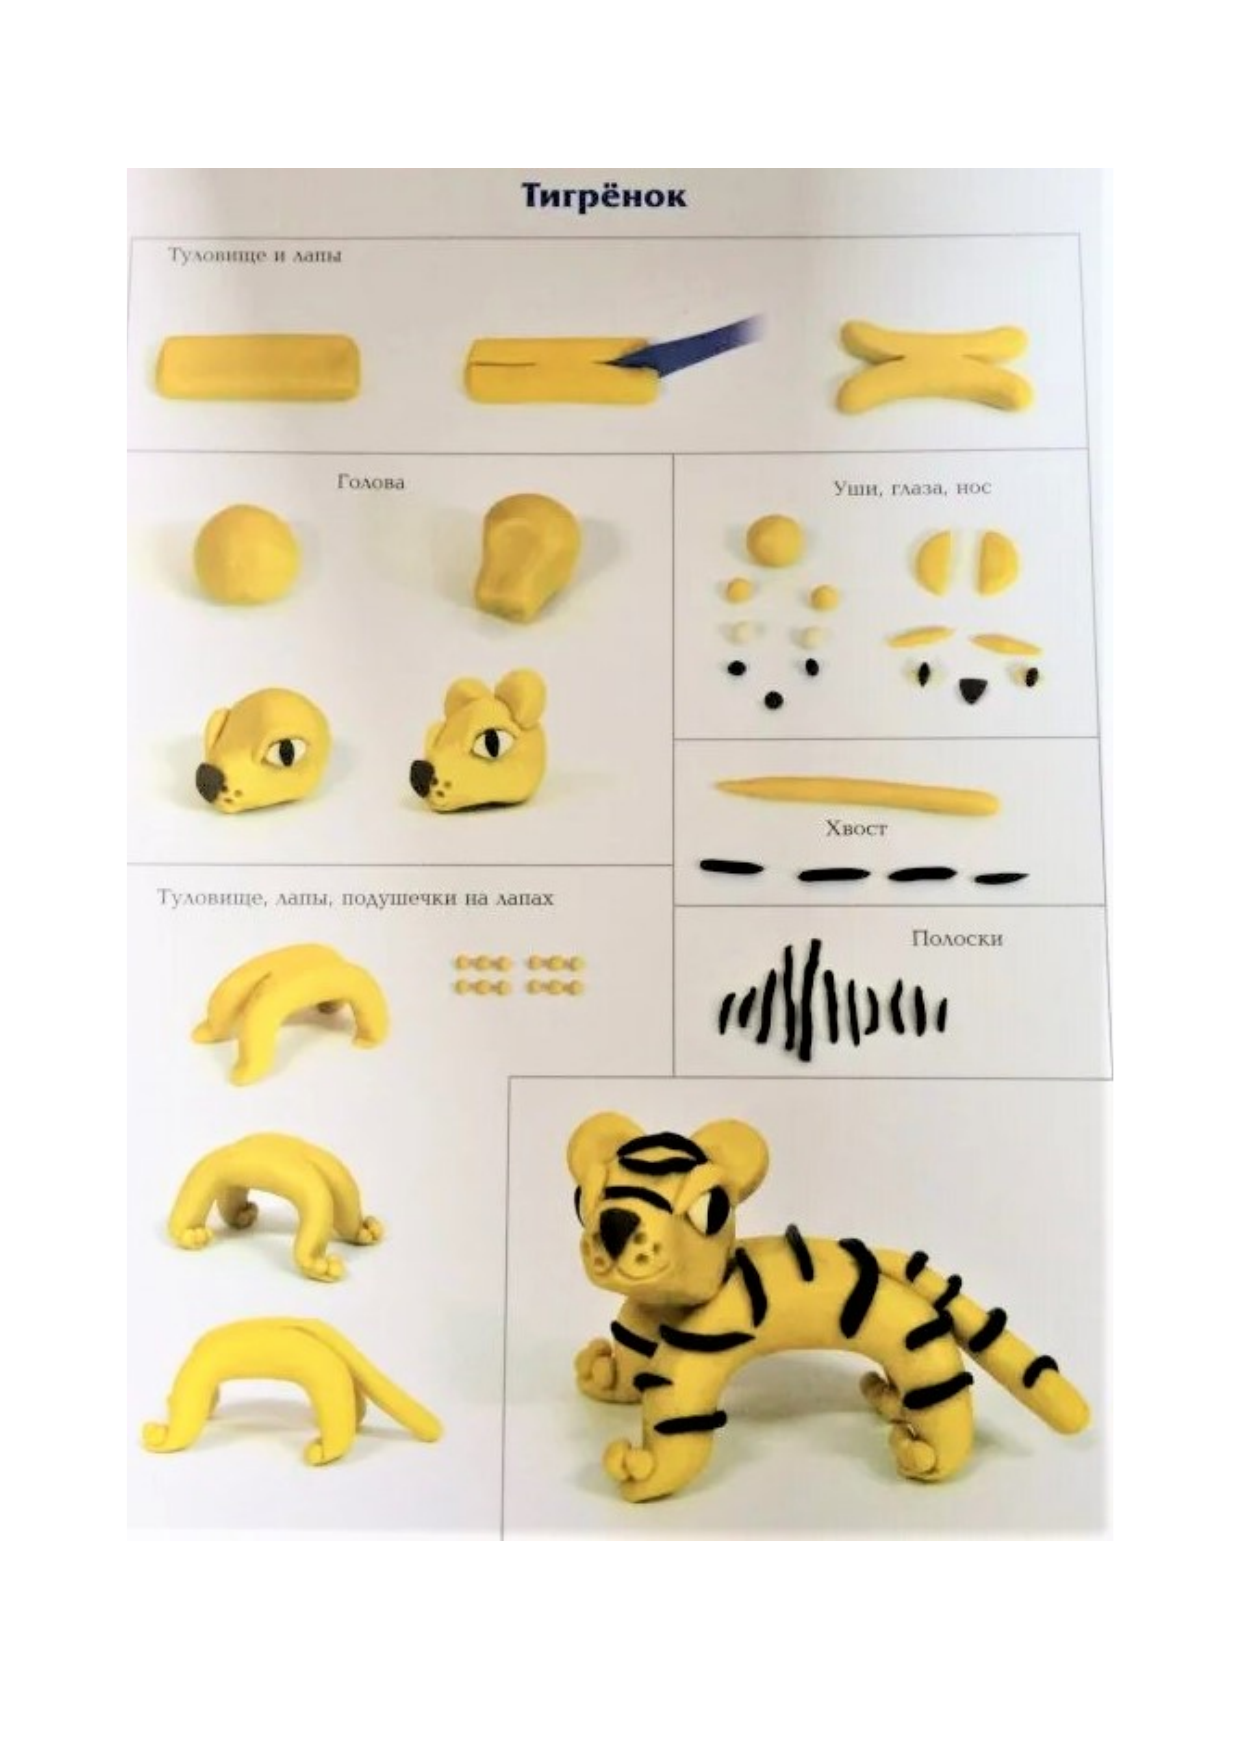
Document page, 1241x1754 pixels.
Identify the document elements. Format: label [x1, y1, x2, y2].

picture [126, 168, 1114, 1541]
